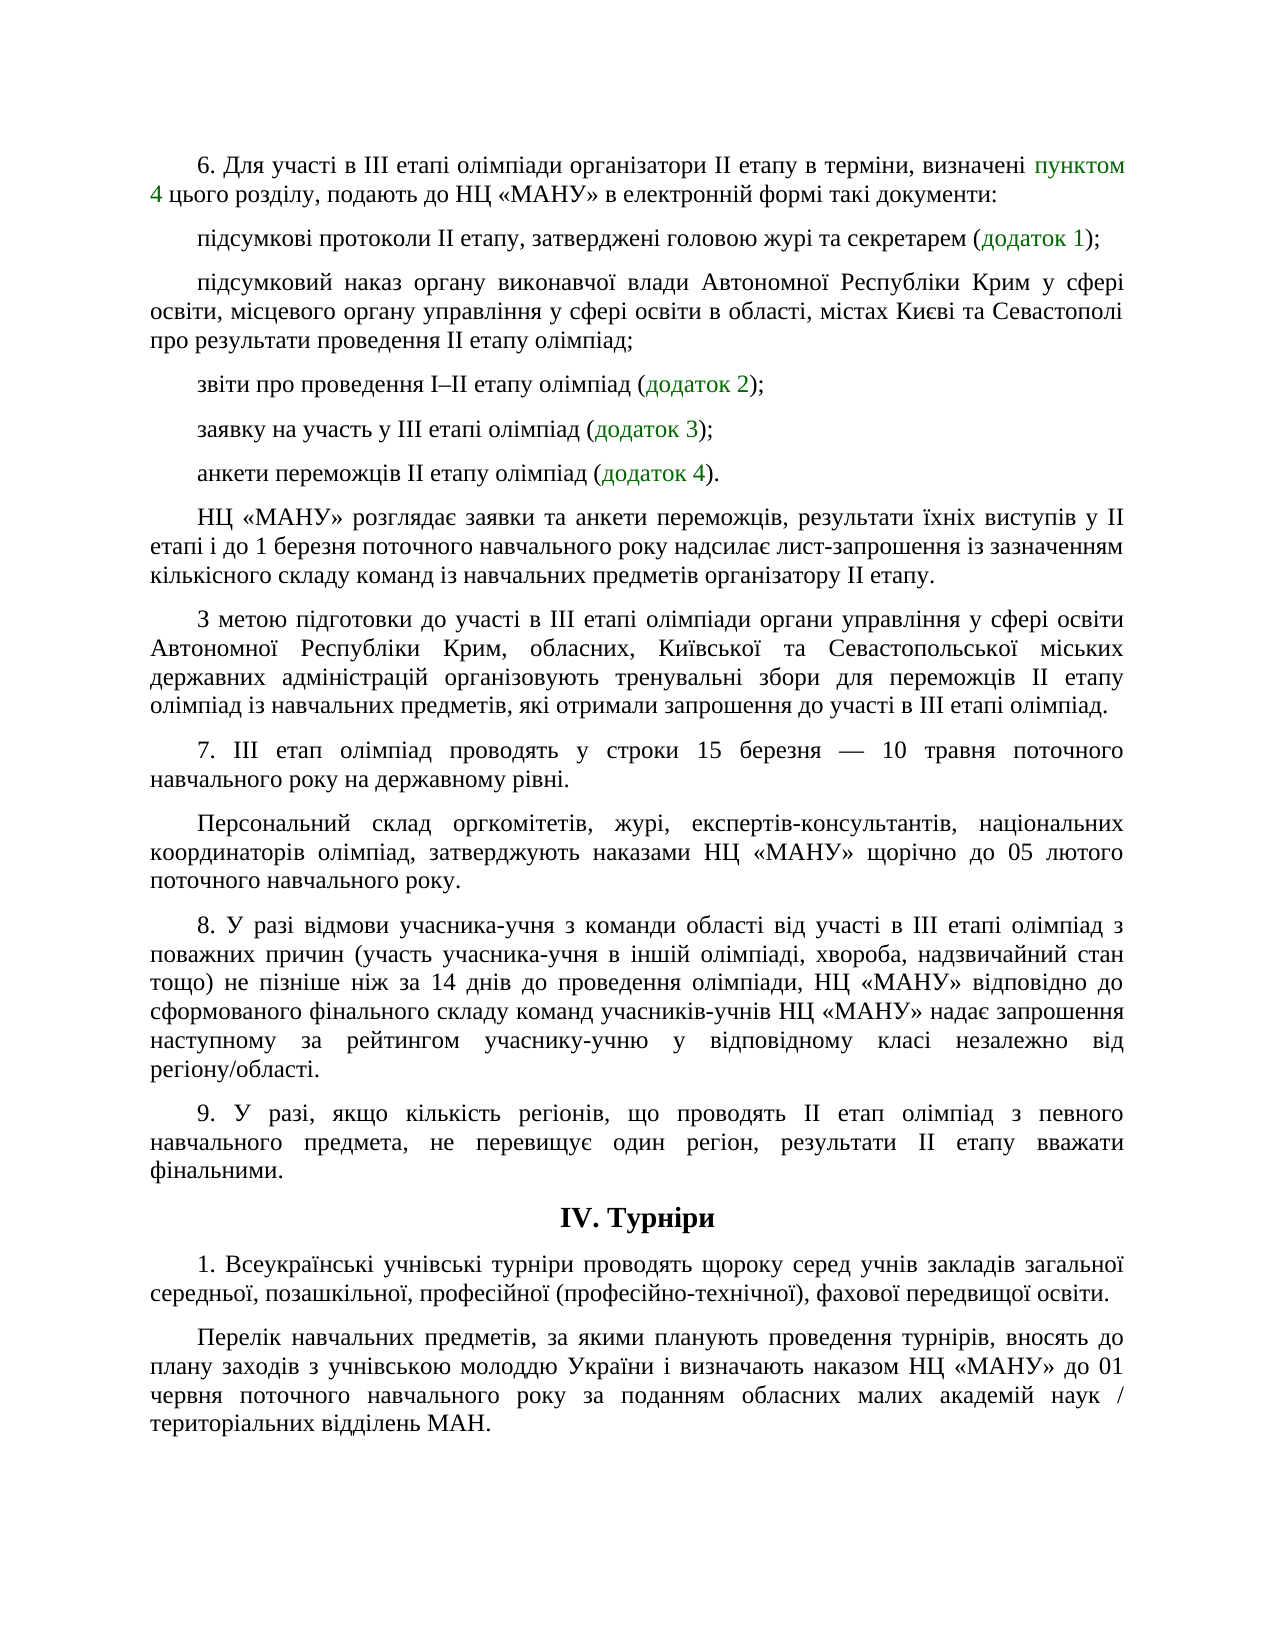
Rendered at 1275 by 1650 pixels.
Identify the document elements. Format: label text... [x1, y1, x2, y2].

text 9. У разі, якщо кількість регіонів, що проводять II етап олімпіад з певного навчального предмета, не перевищує один регіон, результати II етапу вважати фінальними. [150, 1098, 1125, 1184]
text 6. Для участі в III етапі олімпіади організатори II етапу в терміни, визначені пунктом 4 цього розділу, подають до НЦ «МАНУ» в електронній формі такі документи: [150, 150, 1125, 207]
text підсумкові протоколи II етапу, затверджені головою журі та секретарем (додаток 1); [150, 223, 1125, 252]
text анкети переможців II етапу олімпіад (додаток 4). [150, 458, 1125, 487]
text 1. Всеукраїнські учнівські турніри проводять щороку серед учнів закладів загальної середньої, позашкільної, професійної (професійно-технічної), фахової передвищої освіти. [150, 1249, 1125, 1307]
text звіти про проведення I–II етапу олімпіад (додаток 2); [150, 369, 1125, 398]
text Персональний склад оргкомітетів, журі, експертів-консультантів, національних координаторів олімпіад, затверджують наказами НЦ «МАНУ» щорічно до 05 лютого поточного навчального року. [150, 808, 1125, 894]
text НЦ «МАНУ» розглядає заявки та анкети переможців, результати їхніх виступів у II етапі і до 1 березня поточного навчального року надсилає лист-запрошення із зазначенням кількісного складу команд із навчальних предметів організатору II етапу. [150, 502, 1125, 589]
text З метою підготовки до участі в III етапі олімпіади органи управління у сфері освіти Автономної Республіки Крим, обласних, Київської та Севастопольської міських державних адміністрацій організовують тренувальні збори для переможців II етапу олімпіад із навчальних предметів, які отримали запрошення до участі в III етапі олімпіад. [150, 604, 1125, 719]
text IV. Турніри [197, 1200, 1078, 1233]
text 8. У разі відмови учасника-учня з команди області від участі в III етапі олімпіад з поважних причин (участь учасника-учня в іншій олімпіаді, хвороба, надзвичайний стан тощо) не пізніше ніж за 14 днів до проведення олімпіади, НЦ «МАНУ» відповідно до сформованого фінального складу команд учасників-учнів НЦ «МАНУ» надає запрошення наступному за рейтингом учаснику-учню у відповідному класі незалежно від регіону/області. [150, 910, 1125, 1082]
text 7. III етап олімпіад проводять у строки 15 березня — 10 травня поточного навчального року на державному рівні. [150, 735, 1125, 792]
text підсумковий наказ органу виконавчої влади Автономної Республіки Крим у сфері освіти, місцевого органу управління у сфері освіти в області, містах Києві та Севастополі про результати проведення II етапу олімпіад; [150, 267, 1125, 354]
text Перелік навчальних предметів, за якими планують проведення турнірів, вносять до плану заходів з учнівською молоддю України і визначають наказом НЦ «МАНУ» до 01 червня поточного навчального року за поданням обласних малих академій наук / територіальних відділень МАН. [150, 1322, 1125, 1437]
text заявку на участь у III етапі олімпіад (додаток 3); [150, 414, 1125, 442]
